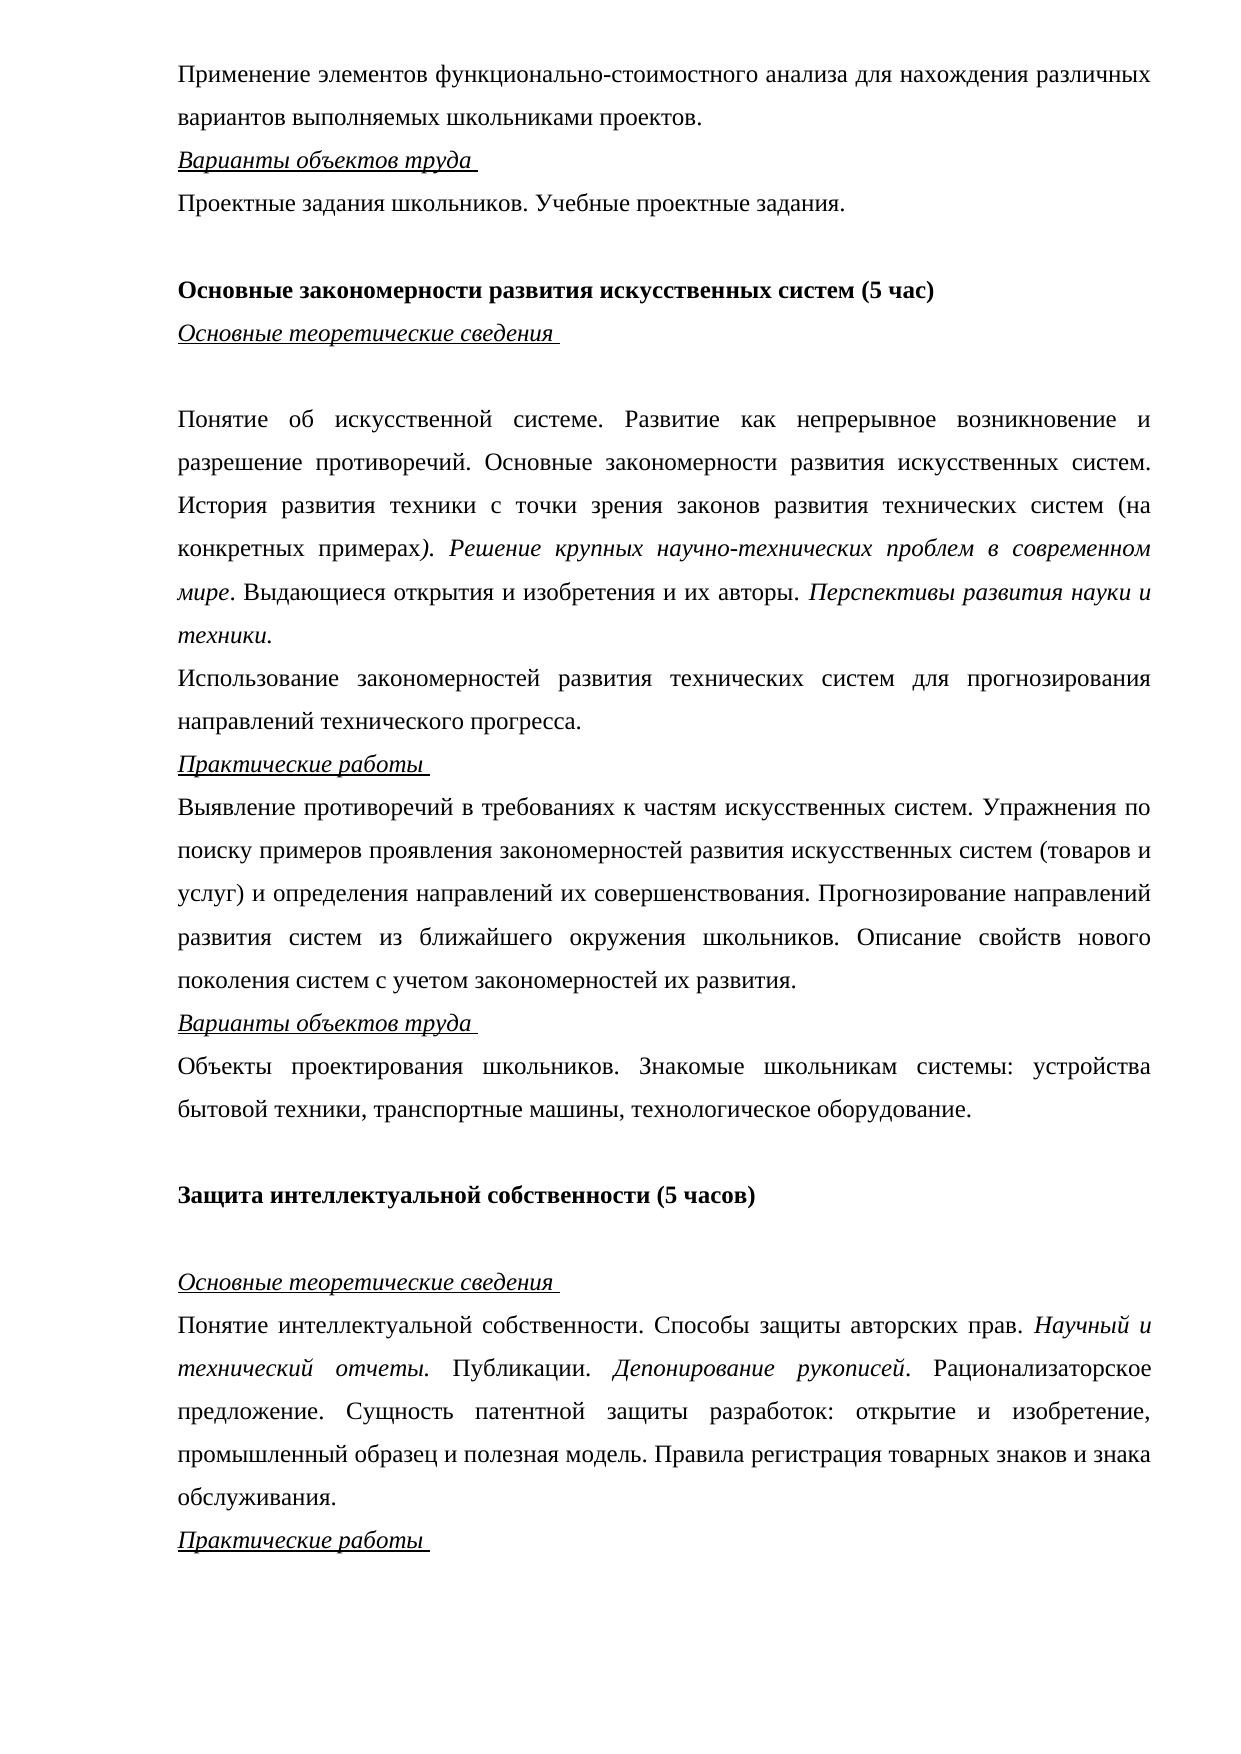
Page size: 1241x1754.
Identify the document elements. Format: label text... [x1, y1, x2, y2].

text Практические работы [177, 749, 1152, 778]
text Проектные задания школьников. Учебные проектные задания. [177, 188, 1152, 217]
text Использование закономерностей развития технических систем для прогнозирования направлений технического прогресса. [177, 663, 1152, 735]
text Варианты объектов труда [177, 145, 1152, 174]
text Основные теоретические сведения [177, 1267, 1152, 1295]
text Основные теоретические сведения [177, 318, 1152, 347]
text Объекты проектирования школьников. Знакомые школьникам системы: устройства бытовой техники, транспортные машины, технологическое оборудование. [177, 1051, 1152, 1123]
text Защита интеллектуальной собственности (5 часов) [177, 1180, 1152, 1209]
text Практические работы [177, 1525, 1152, 1554]
text Основные закономерности развития искусственных систем (5 час) [177, 275, 1152, 303]
text Понятие об искусственной системе. Развитие как непрерывное возникновение и разрешение противоречий. Основные закономерности развития искусственных систем. История развития техники с точки зрения законов развития технических систем (на конкретных примерах). Решение крупных научно-технических проблем в современном мире. Выдающиеся открытия и изобретения и их авторы. Перспективы развития науки и техники. [177, 404, 1152, 648]
text Понятие интеллектуальной собственности. Способы защиты авторских прав. Научный и технический отчеты. Публикации. Депонирование рукописей. Рационализаторское предложение. Сущность патентной защиты разработок: открытие и изобретение, промышленный образец и полезная модель. Правила регистрация товарных знаков и знака обслуживания. [177, 1310, 1152, 1511]
text Варианты объектов труда [177, 1008, 1152, 1037]
text Выявление противоречий в требованиях к частям искусственных систем. Упражнения по поиску примеров проявления закономерностей развития искусственных систем (товаров и услуг) и определения направлений их совершенствования. Прогнозирование направлений развития систем из ближайшего окружения школьников. Описание свойств нового поколения систем с учетом закономерностей их развития. [177, 792, 1152, 993]
text Применение элементов функционально-стоимостного анализа для нахождения различных вариантов выполняемых школьниками проектов. [177, 59, 1152, 131]
